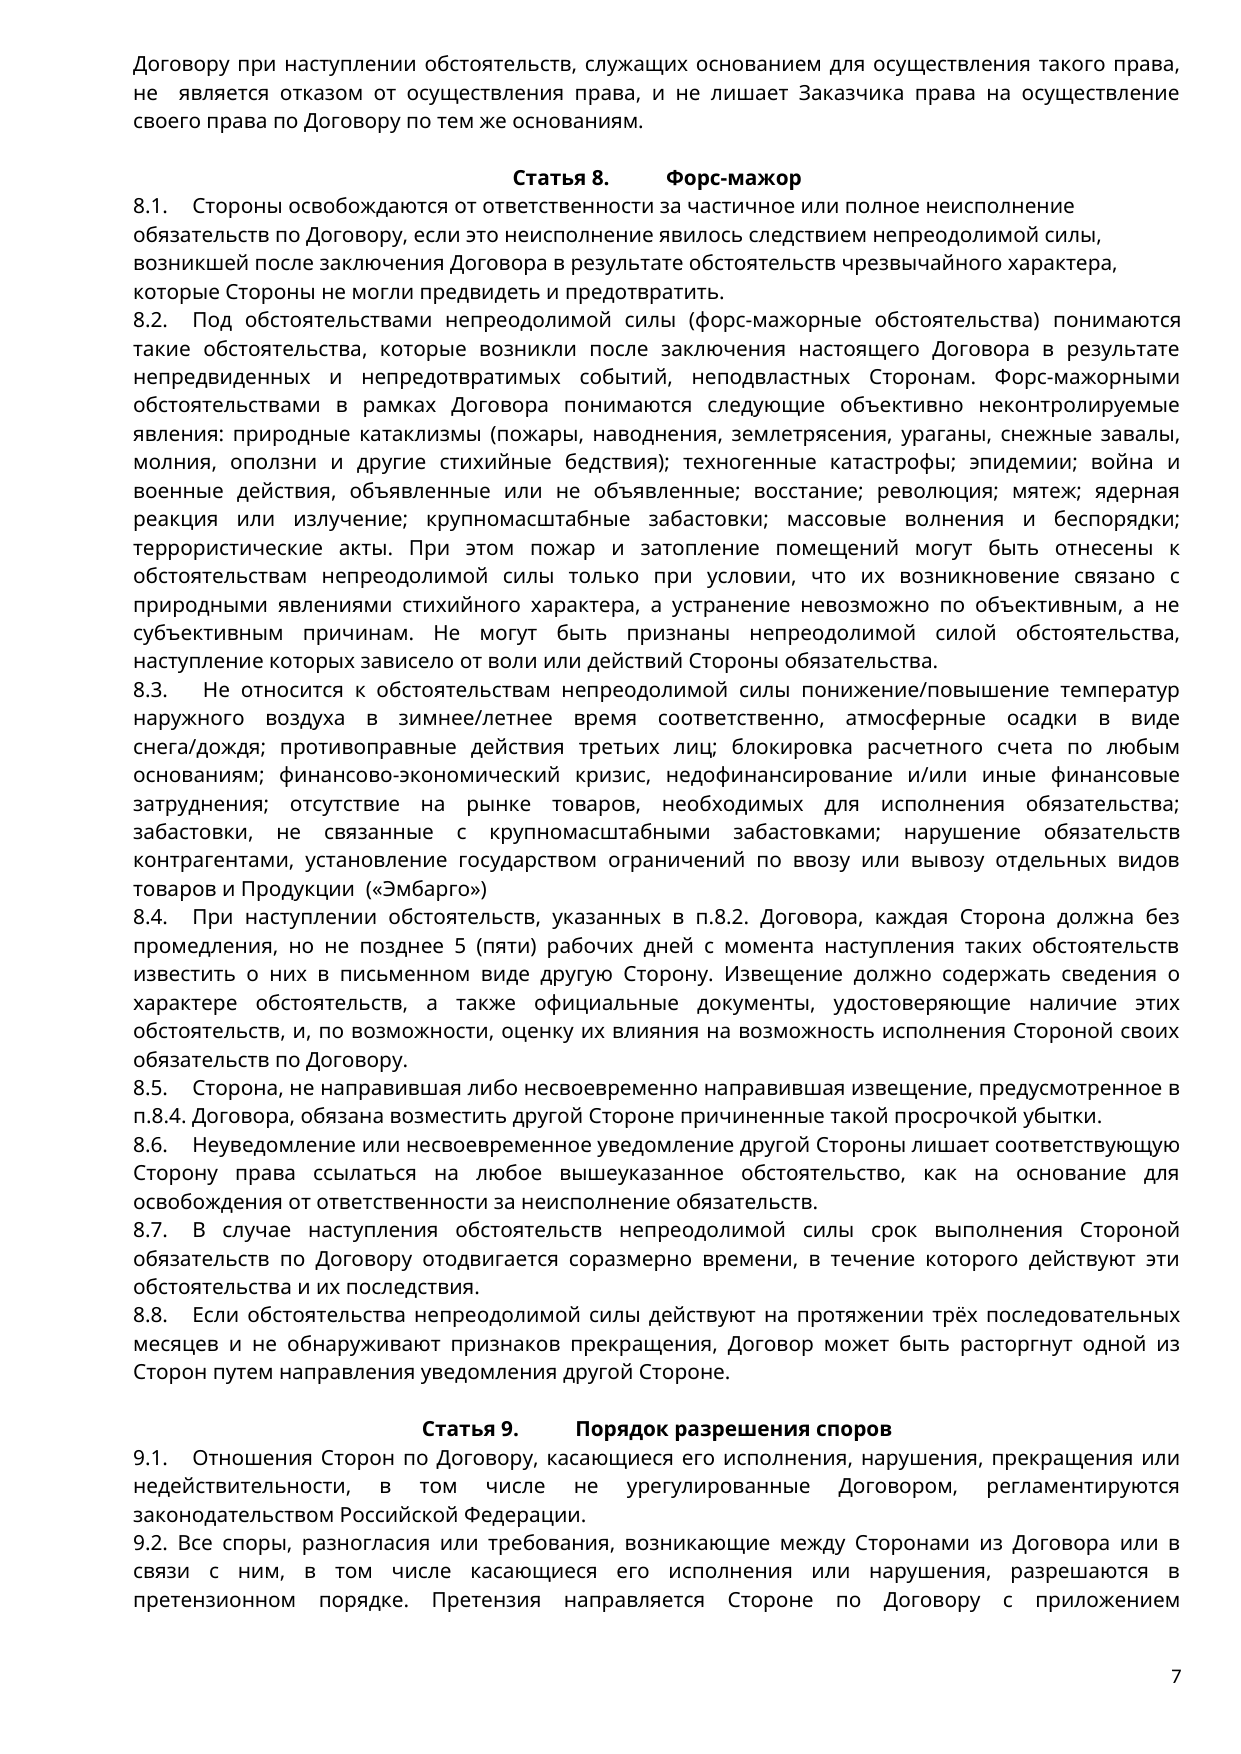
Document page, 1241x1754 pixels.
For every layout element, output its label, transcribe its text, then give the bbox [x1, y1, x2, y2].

subtitle Если обстоятельства непреодолимой силы действуют на протяжении трёх последовательных месяцев и не обнаруживают признаков прекращения, Договор может быть расторгнут одной из Сторон путем направления уведомления другой Стороне. [133, 1301, 1181, 1386]
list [133, 49, 1181, 135]
list Отношения Сторон по Договору, касающиеся его исполнения, нарушения, прекращения или недействительности, в том числе не урегулированные Договором, регламентируются законодательством Российской Федерации. [133, 1443, 1181, 1528]
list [133, 1528, 1181, 1613]
subtitle В случае наступления обстоятельств непреодолимой силы срок выполнения Стороной обязательств по Договору отодвигается соразмерно времени, в течение которого действуют эти обстоятельства и их последствия. [133, 1215, 1181, 1301]
list Под обстоятельствами непреодолимой силы (форс-мажорные обстоятельства) понимаются такие обстоятельства, которые возникли после заключения настоящего Договора в результате непредвиденных и непредотвратимых событий, неподвластных Сторонам. Форс-мажорными обстоятельствами в рамках Договора понимаются следующие объективно неконтролируемые явления: природные катаклизмы (пожары, наводнения, землетрясения, ураганы, снежные завалы, молния, оползни и другие стихийные бедствия); техногенные катастрофы; эпидемии; война и военные действия, объявленные или не объявленные; восстание; революция; мятеж; ядерная реакция или излучение; крупномасштабные забастовки; массовые волнения и беспорядки; террористические акты. При этом пожар и затопление помещений могут быть отнесены к обстоятельствам непреодолимой силы только при условии, что их возникновение связано с природными явлениями стихийного характера, а устранение невозможно по объективным, а не субъективным причинам. Не могут быть признаны непреодолимой силой обстоятельства, наступление которых зависело от воли или действий Стороны обязательства. [133, 305, 1181, 675]
list Стороны освобождаются от ответственности за частичное или полное неисполнение обязательств по Договору, если это неисполнение явилось следствием непреодолимой силы, возникшей после заключения Договора в результате обстоятельств чрезвычайного характера, которые Стороны не могли предвидеть и предотвратить. [133, 192, 1181, 305]
subtitle Неуведомление или несвоевременное уведомление другой Стороны лишает соответствующую Сторону права ссылаться на любое вышеуказанное обстоятельство, как на основание для освобождения от ответственности за неисполнение обязательств. [133, 1130, 1181, 1215]
subtitle Порядок разрешения споров [133, 1414, 1181, 1443]
subtitle При наступлении обстоятельств, указанных в п.8.2. Договора, каждая Сторона должна без промедления, но не позднее 5 (пяти) рабочих дней с момента наступления таких обстоятельств известить о них в письменном виде другую Сторону. Извещение должно содержать сведения о характере обстоятельств, а также официальные документы, удостоверяющие наличие этих обстоятельств, и, по возможности, оценку их влияния на возможность исполнения Стороной своих обязательств по Договору. [133, 902, 1181, 1073]
subtitle Сторона, не направившая либо несвоевременно направившая извещение, предусмотренное в п.8.4. Договора, обязана возместить другой Стороне причиненные такой просрочкой убытки. [133, 1073, 1181, 1130]
subtitle Форс-мажор [133, 163, 1181, 192]
subtitle Не относится к обстоятельствам непреодолимой силы понижение/повышение температур наружного воздуха в зимнее/летнее время соответственно, атмосферные осадки в виде снега/дождя; противоправные действия третьих лиц; блокировка расчетного счета по любым основаниям; финансово-экономический кризис, недофинансирование и/или иные финансовые затруднения; отсутствие на рынке товаров, необходимых для исполнения обязательства; забастовки, не связанные с крупномасштабными забастовками; нарушение обязательств контрагентами, установление государством ограничений по ввозу или вывозу отдельных видов товаров и Продукции («Эмбарго») [133, 675, 1181, 902]
